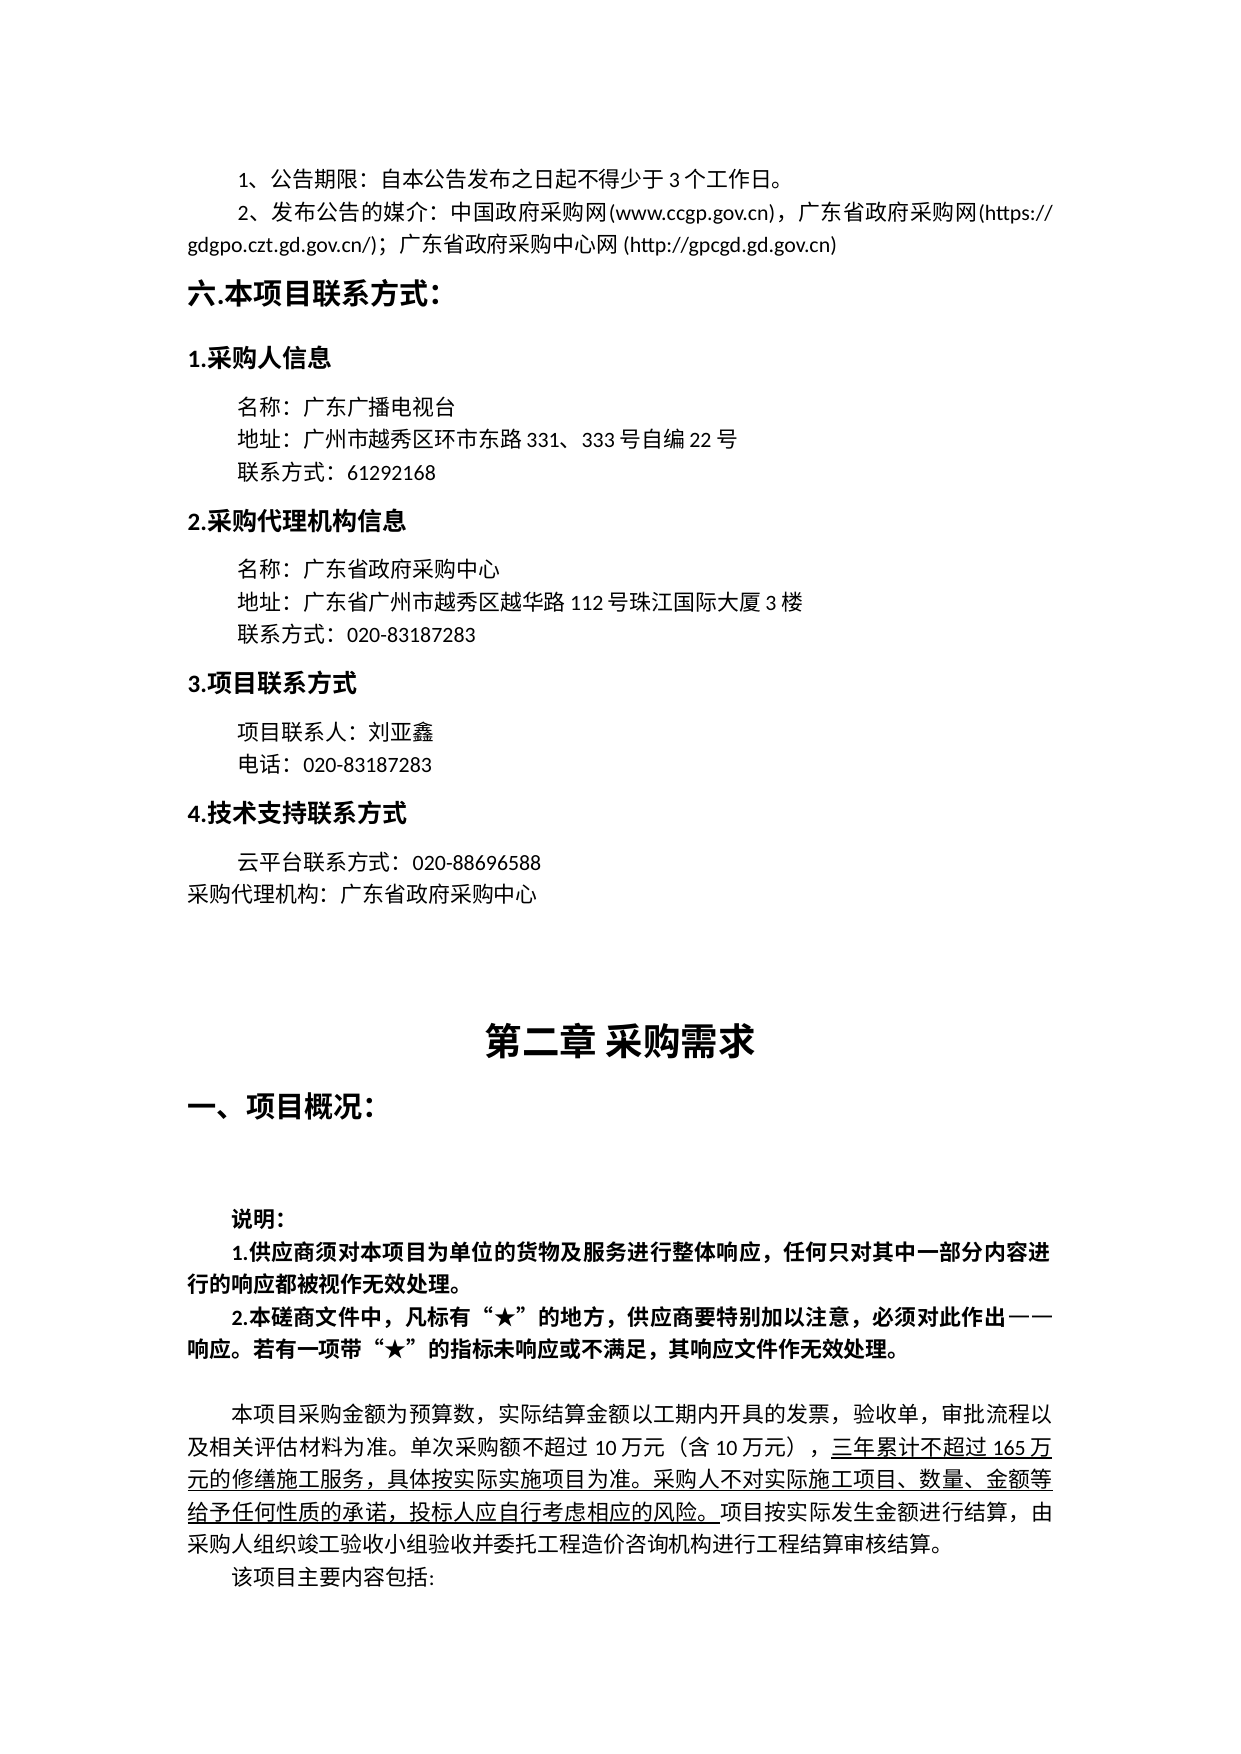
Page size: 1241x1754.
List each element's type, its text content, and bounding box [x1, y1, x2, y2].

text 本项目采购金额为预算数，实际结算金额以工期内开具的发票，验收单，审批流程以及相关评估材料为准。单次采购额不超过10万元（含10万元），三年累计不超过165万元的修缮施工服务，具体按实际实施项目为准。采购人不对实际施工项目、数量、金额等给予任何性质的承诺，投标人应自行考虑相应的风险。项目按实际发生金额进行结算，由采购人组织竣工验收小组验收并委托工程造价咨询机构进行工程结算审核结算。 [187, 1397, 1053, 1490]
text 六.本项目联系方式： [187, 259, 1053, 324]
text 名称：广东省政府采购中心 [187, 552, 1053, 584]
text 3.项目联系方式 [187, 649, 1053, 714]
text 1.供应商须对本项目为单位的货物及服务进行整体响应，任何只对其中一部分内容进行的响应都被视作无效处理。 [187, 1234, 1053, 1299]
text 2、发布公告的媒介：中国政府采购网(www.ccgp.gov.cn)，广东省政府采购网(https://gdgpo.czt.gd.gov.cn/)；广东省政府采购中心网 (http://gpcgd.gd.gov.cn) [187, 194, 1053, 259]
text 一、项目概况： [187, 1072, 1053, 1137]
text 云平台联系方式：020-88696588 [187, 844, 1053, 877]
text 联系方式：020-83187283 [187, 617, 1053, 649]
text 4.技术支持联系方式 [187, 779, 1053, 844]
text 项目联系人：刘亚鑫 [187, 714, 1053, 747]
text 名称：广东广播电视台 [187, 389, 1053, 422]
text 该项目主要内容包括: [187, 1559, 1053, 1592]
text 地址：广东省广州市越秀区越华路112号珠江国际大厦3楼 [187, 584, 1053, 617]
text 2.采购代理机构信息 [187, 487, 1053, 552]
text 联系方式：61292168 [187, 454, 1053, 487]
text 说明： [187, 1202, 1053, 1234]
text 本项目采购金额为预算数，实际结算金额以工期内开具的发票，验收单，审批流程以及相关评估材料为准。单次采购额不超过10万元（含10万元），三年累计不超过165万元的修缮施工服务，具体按实际实施项目为准。采购人不对实际施工项目、数量、金额等给予任何性质的承诺，投标人应自行考虑相应的风险。项目按实际发生金额进行结算，由采购人组织竣工验收小组验收并委托工程造价咨询机构进行工程结算审核结算。 [187, 1491, 1053, 1559]
text 2.本磋商文件中，凡标有“★”的地方，供应商要特别加以注意，必须对此作出一一响应。若有一项带“★”的指标未响应或不满足，其响应文件作无效处理。 [187, 1299, 1053, 1364]
text 采购代理机构：广东省政府采购中心 [187, 877, 1053, 909]
text 地址：广州市越秀区环市东路331、333号自编22号 [187, 422, 1053, 454]
text 电话：020-83187283 [187, 747, 1053, 779]
text 1.采购人信息 [187, 324, 1053, 389]
text 1、公告期限：自本公告发布之日起不得少于3个工作日。 [187, 162, 1053, 194]
text 第二章 采购需求 [187, 1007, 1053, 1072]
